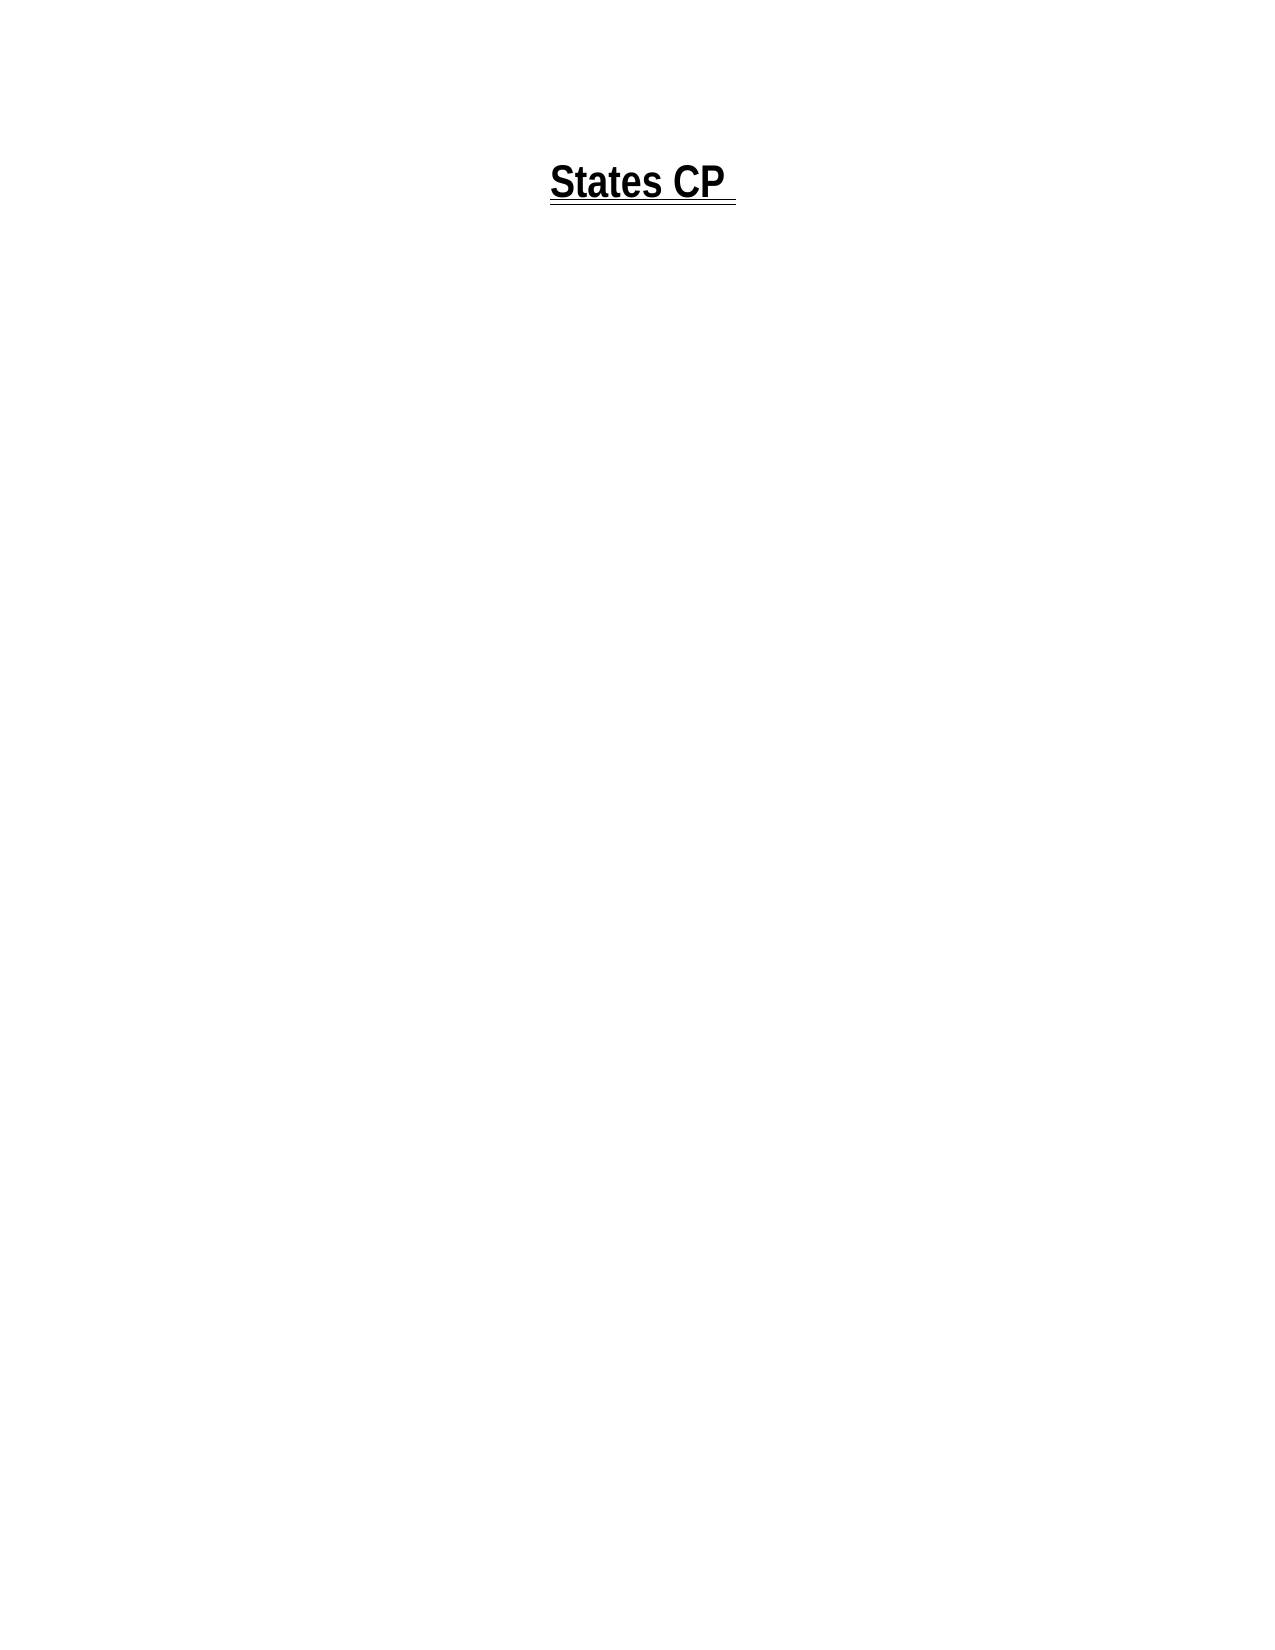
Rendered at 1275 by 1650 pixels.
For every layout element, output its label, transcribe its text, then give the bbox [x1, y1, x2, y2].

subtitle States CP [150, 154, 1125, 207]
